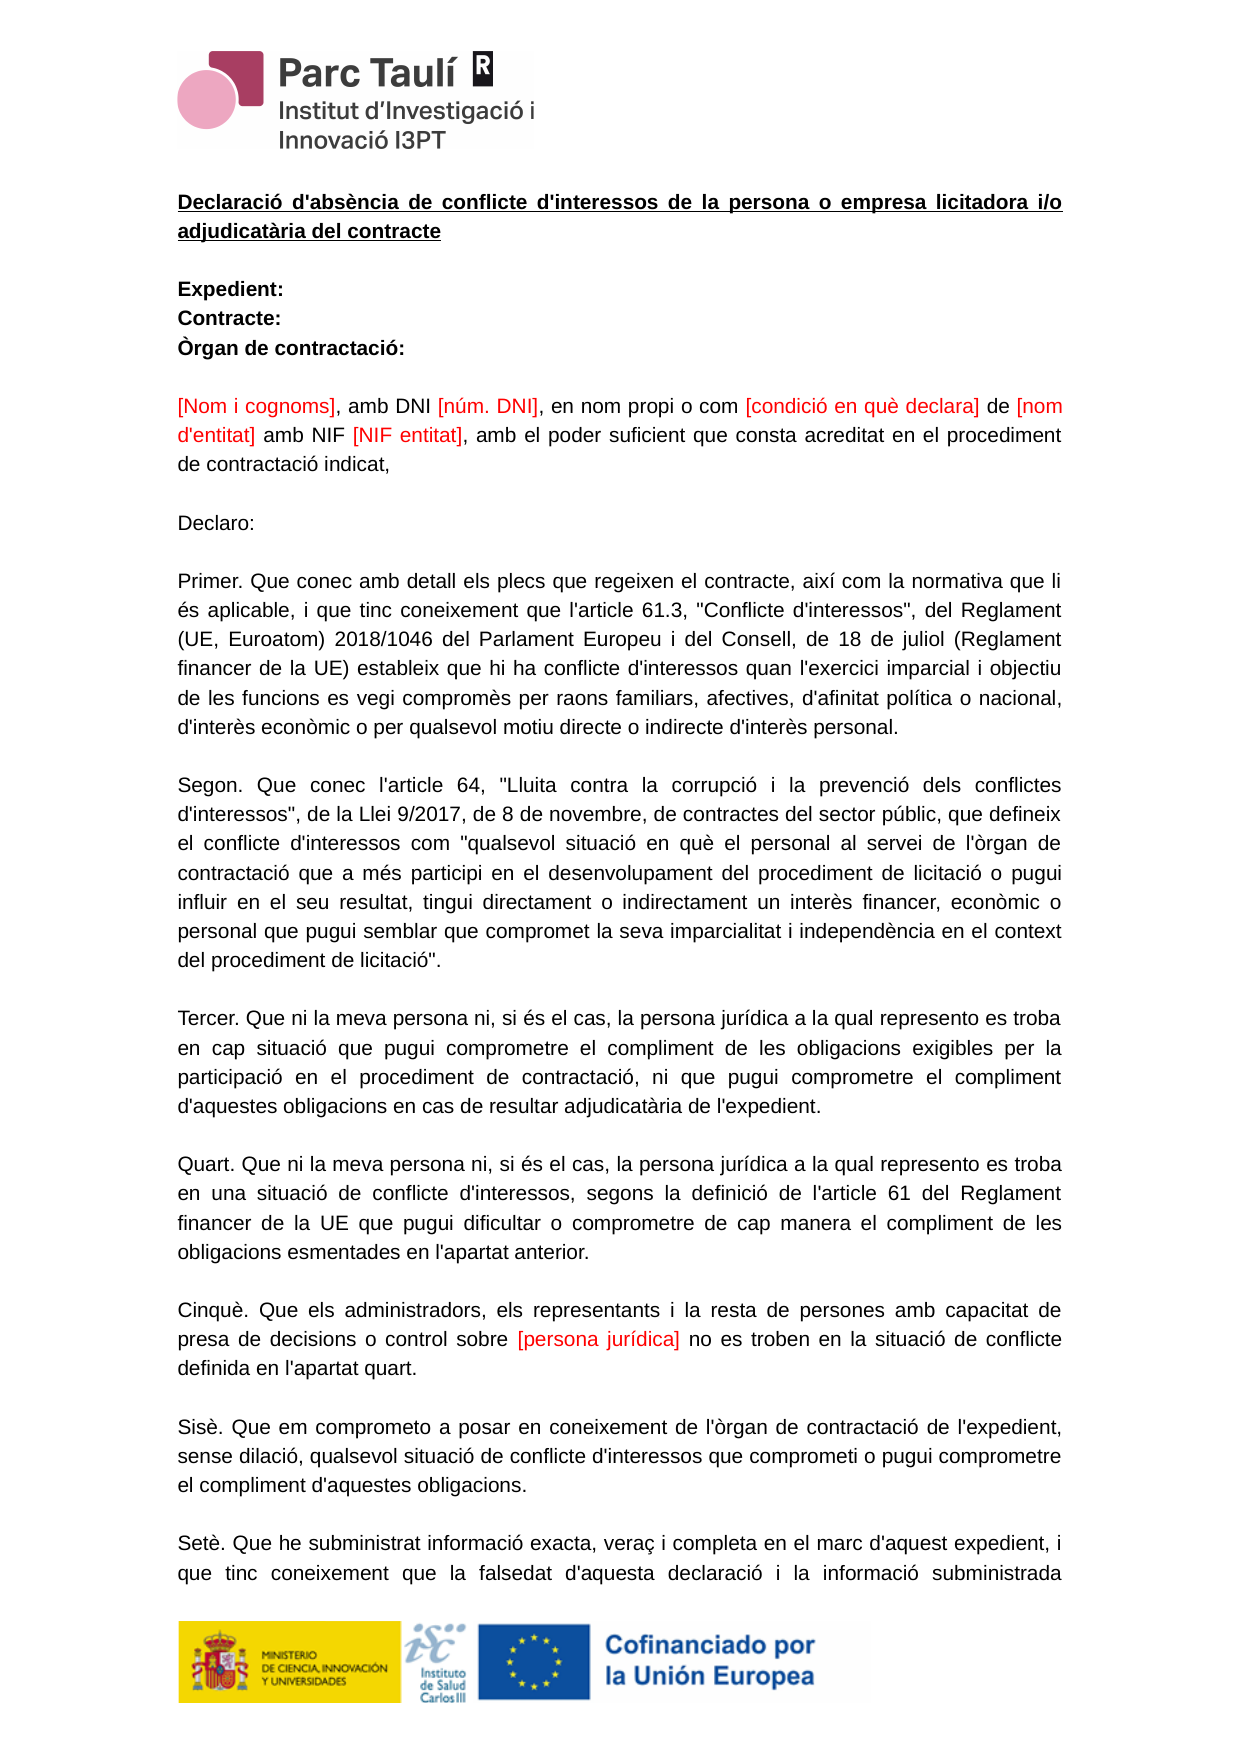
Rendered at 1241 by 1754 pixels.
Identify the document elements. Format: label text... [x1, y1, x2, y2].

text Quart. Que ni la meva persona ni, si és el cas, la persona jurídica a la qual represento es troba en una situació de conflicte d'interessos, segons la definició de l'article 61 del Reglament financer de la UE que pugui dificultar o comprometre de cap manera el compliment de les obligacions esmentades en l'apartat anterior. [177, 1148, 1063, 1265]
text Declaració d'absència de conflicte d'interessos de la persona o empresa licitadora i/o adjudicatària del contracte [177, 212, 1063, 244]
picture [177, 1621, 870, 1703]
text Òrgan de contractació: [177, 332, 1063, 361]
text [Nom i cognoms], amb DNI [núm. DNI], en nom propi o com [condició en què declara] de [nom d'entitat] amb NIF [NIF entitat], amb el poder suficient que consta acreditat en el procediment de contractació indicat, [177, 390, 1063, 477]
text Sisè. Que em comprometo a posar en coneixement de l'òrgan de contractació de l'expedient, sense dilació, qualsevol situació de conflicte d'interessos que comprometi o pugui comprometre el compliment d'aquestes obligacions. [177, 1411, 1063, 1498]
text Cinquè. Que els administradors, els representants i la resta de persones amb capacitat de presa de decisions o control sobre [persona jurídica] no es troben en la situació de conflicte definida en l'apartat quart. [177, 1294, 1063, 1382]
text Declaració d'absència de conflicte d'interessos de la persona o empresa licitadora i/o adjudicatària del contracte [177, 186, 1063, 211]
text Expedient: [177, 273, 1063, 302]
text Contracte: [177, 302, 1063, 332]
text Primer. Que conec amb detall els plecs que regeixen el contracte, així com la normativa que li és aplicable, i que tinc coneixement que l'article 61.3, "Conflicte d'interessos", del Reglament (UE, Euroatom) 2018/1046 del Parlament Europeu i del Consell, de 18 de juliol (Reglament financer de la UE) estableix que hi ha conflicte d'interessos quan l'exercici imparcial i objectiu de les funcions es vegi compromès per raons familiars, afectives, d'afinitat política o nacional, d'interès econòmic o per qualsevol motiu directe o indirecte d'interès personal. [177, 565, 1063, 740]
text Tercer. Que ni la meva persona ni, si és el cas, la persona jurídica a la qual represento es troba en cap situació que pugui comprometre el compliment de les obligacions exigibles per la participació en el procediment de contractació, ni que pugui comprometre el compliment d'aquestes obligacions en cas de resultar adjudicatària de l'expedient. [177, 1002, 1063, 1119]
text Segon. Que conec l'article 64, "Lluita contra la corrupció i la prevenció dels conflictes d'interessos", de la Llei 9/2017, de 8 de novembre, de contractes del sector públic, que defineix el conflicte d'interessos com "qualsevol situació en què el personal al servei de l'òrgan de contractació que a més participi en el desenvolupament del procediment de licitació o pugui influir en el seu resultat, tingui directament o indirectament un interès financer, econòmic o personal que pugui semblar que compromet la seva imparcialitat i independència en el context del procediment de licitació". [177, 769, 1063, 973]
text Declaro: [177, 507, 1063, 536]
picture [177, 51, 534, 149]
